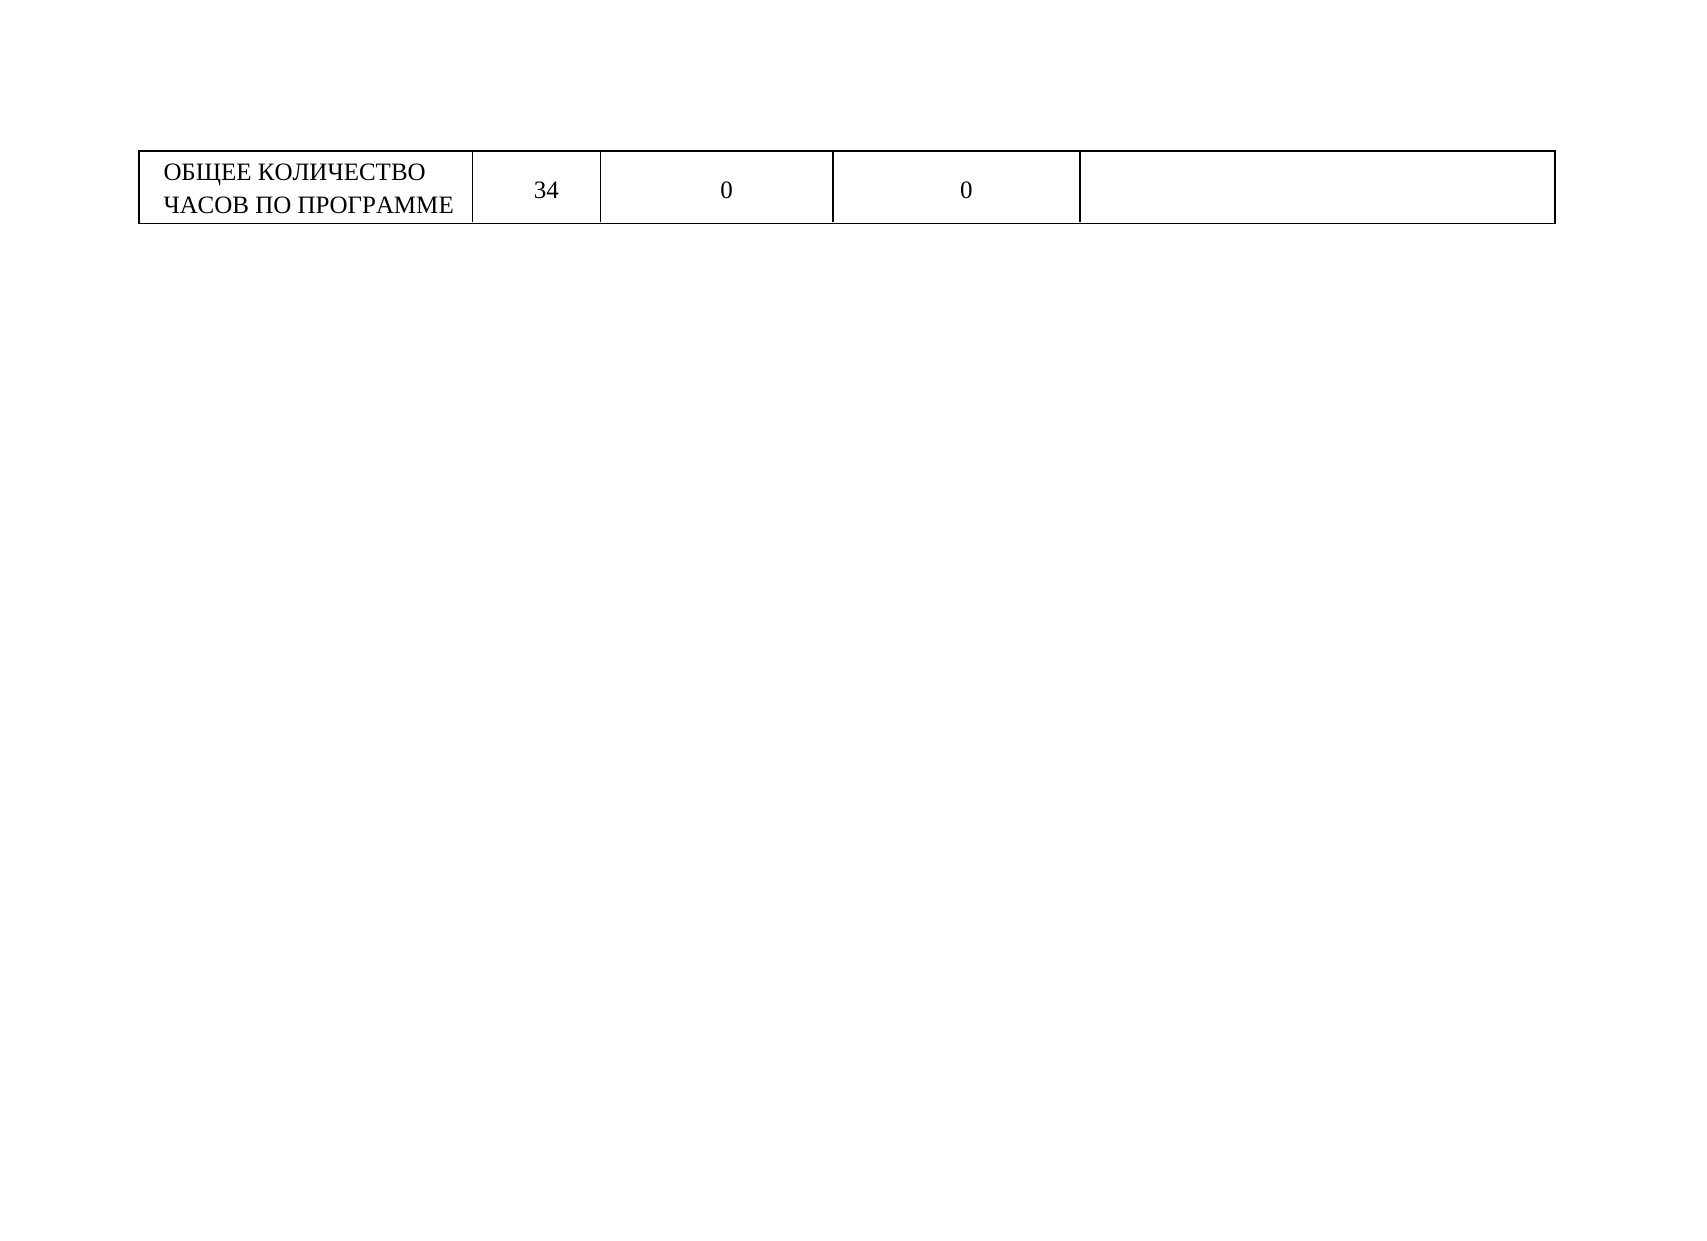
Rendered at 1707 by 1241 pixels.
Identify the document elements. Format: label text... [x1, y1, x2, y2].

table_cell 34 [473, 152, 600, 222]
table_cell 0 [834, 152, 1079, 222]
table_cell [1081, 152, 1554, 222]
table_cell ОБЩЕЕ КОЛИЧЕСТВО ЧАСОВ ПО ПРОГРАММЕ [140, 152, 472, 222]
table_cell 0 [601, 152, 832, 222]
